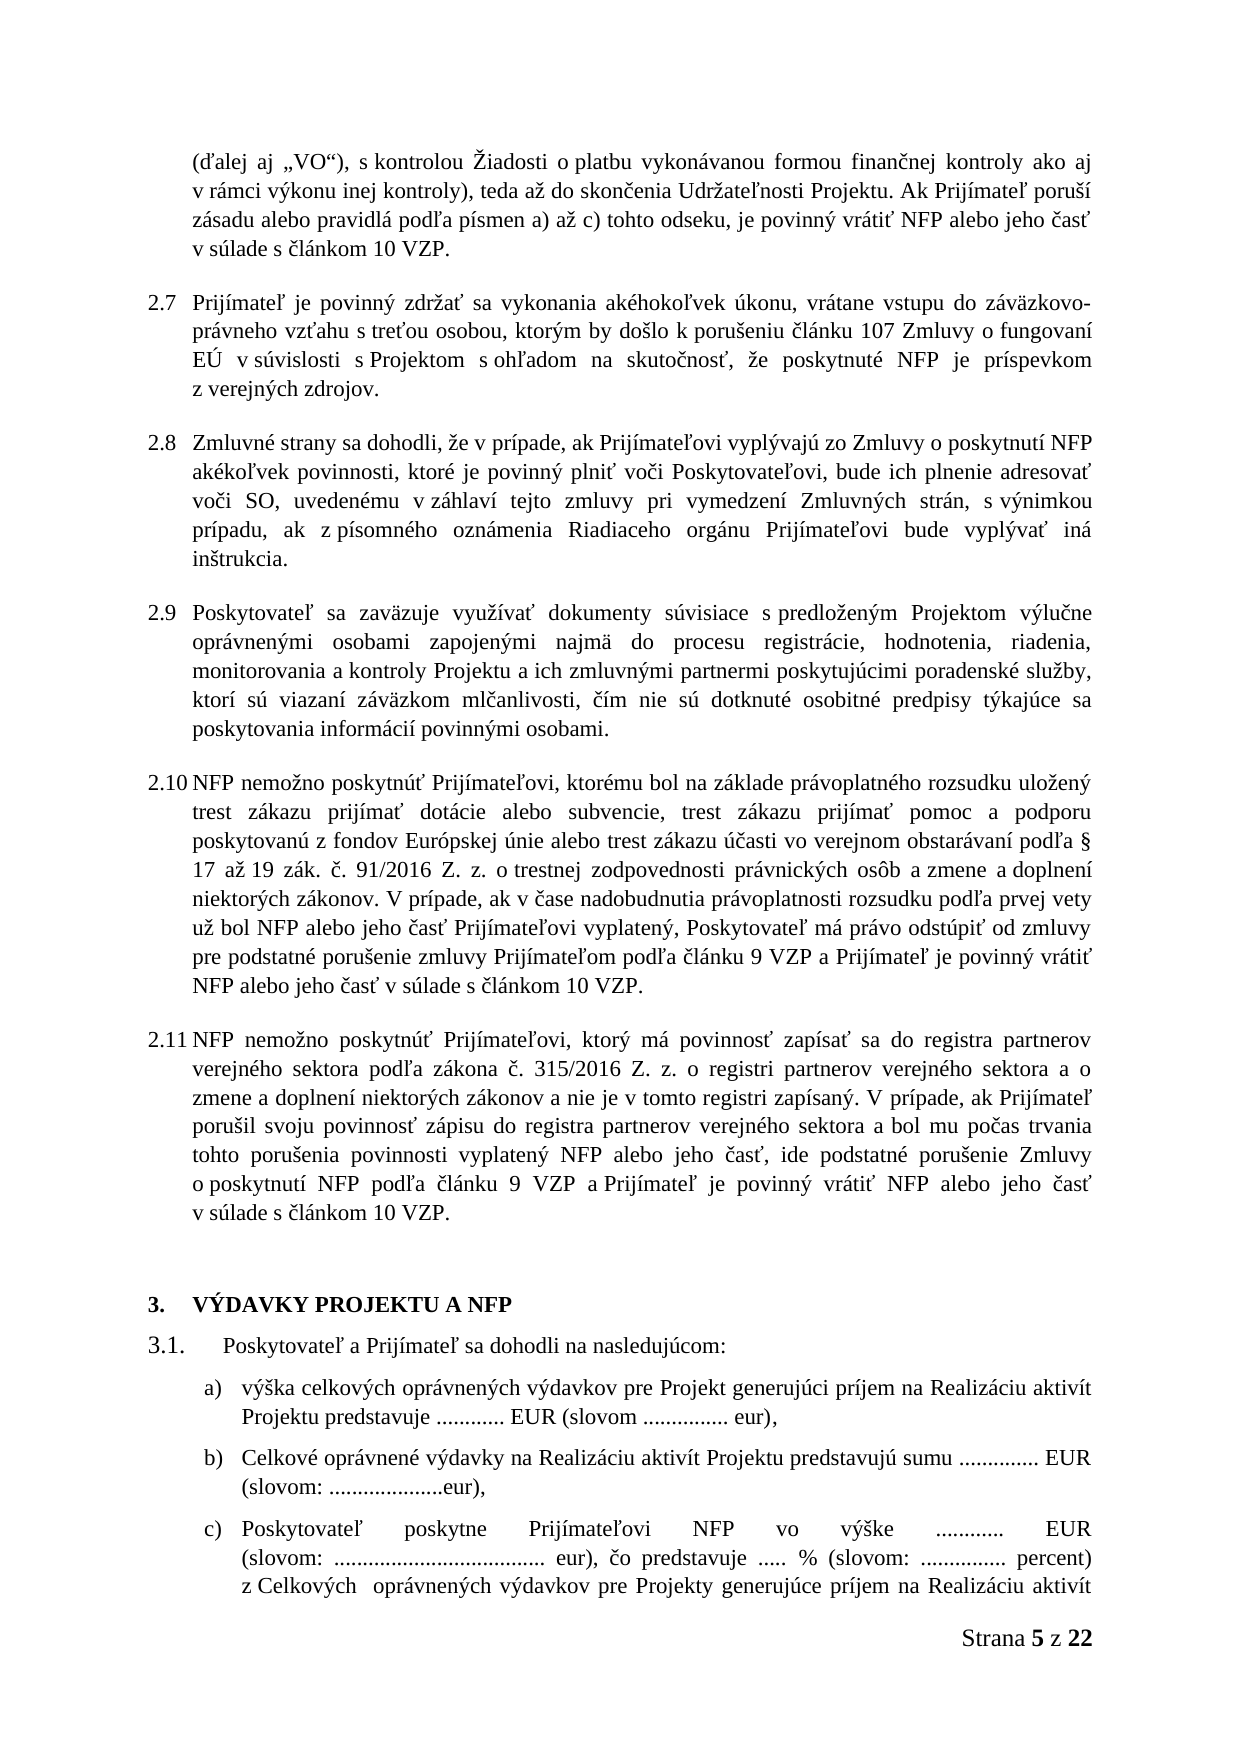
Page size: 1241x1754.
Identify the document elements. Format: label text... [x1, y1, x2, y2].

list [204, 1514, 1092, 1599]
list Celkové oprávnené výdavky na Realizáciu aktivít Projektu predstavujú sumu .............. EUR (slovom: ....................eur), [204, 1444, 1092, 1499]
text 2.10 NFP nemožno poskytnúť Prijímateľovi, ktorému bol na základe právoplatného rozsudku uložený trest zákazu prijímať dotácie alebo subvencie, trest zákazu prijímať pomoc a podporu poskytovanú z fondov Európskej únie alebo trest zákazu účasti vo verejnom obstarávaní podľa § 17 až 19 zák. č. 91/2016 Z. z. o trestnej zodpovednosti právnických osôb a zmene a doplnení niektorých zákonov. V prípade, ak v čase nadobudnutia právoplatnosti rozsudku podľa prvej vety už bol NFP alebo jeho časť Prijímateľovi vyplatený, Poskytovateľ má právo odstúpiť od zmluvy pre podstatné porušenie zmluvy Prijímateľom podľa článku 9 VZP a Prijímateľ je povinný vrátiť NFP alebo jeho časť v súlade s článkom 10 VZP. [148, 769, 1092, 998]
list výška celkových oprávnených výdavkov pre Projekt generujúci príjem na Realizáciu aktivít Projektu predstavuje ............ EUR (slovom ............... eur), [204, 1374, 1092, 1429]
text 2.8 Zmluvné strany sa dohodli, že v prípade, ak Prijímateľovi vyplývajú zo Zmluvy o poskytnutí NFP akékoľvek povinnosti, ktoré je povinný plniť voči Poskytovateľovi, bude ich plnenie adresovať voči SO, uvedenému v záhlaví tejto zmluvy pri vymedzení Zmluvných strán, s výnimkou prípadu, ak z písomného oznámenia Riadiaceho orgánu Prijímateľovi bude vyplývať iná inštrukcia. [148, 429, 1092, 572]
text 2.9 Poskytovateľ sa zaväzuje využívať dokumenty súvisiace s predloženým Projektom výlučne oprávnenými osobami zapojenými najmä do procesu registrácie, hodnotenia, riadenia, monitorovania a kontroly Projektu a ich zmluvnými partnermi poskytujúcimi poradenské služby, ktorí sú viazaní záväzkom mlčanlivosti, čím nie sú dotknuté osobitné predpisy týkajúce sa poskytovania informácií povinnými osobami. [148, 599, 1092, 741]
text 2.11 NFP nemožno poskytnúť Prijímateľovi, ktorý má povinnosť zapísať sa do registra partnerov verejného sektora podľa zákona č. 315/2016 Z. z. o registri partnerov verejného sektora a o zmene a doplnení niektorých zákonov a nie je v tomto registri zapísaný. V prípade, ak Prijímateľ porušil svoju povinnosť zápisu do registra partnerov verejného sektora a bol mu počas trvania tohto porušenia povinnosti vyplatený NFP alebo jeho časť, ide podstatné porušenie Zmluvy o poskytnutí NFP podľa článku 9 VZP a Prijímateľ je povinný vrátiť NFP alebo jeho časť v súlade s článkom 10 VZP. [148, 1026, 1092, 1226]
text 2.7 Prijímateľ je povinný zdržať sa vykonania akéhokoľvek úkonu, vrátane vstupu do záväzkovo-právneho vzťahu s treťou osobou, ktorým by došlo k porušeniu článku 107 Zmluvy o fungovaní EÚ v súvislosti s Projektom s ohľadom na skutočnosť, že poskytnuté NFP je príspevkom z verejných zdrojov. [148, 288, 1092, 402]
subtitle VÝDAVKY PROJEKTU A NFP [148, 1291, 1092, 1317]
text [192, 148, 1092, 261]
list Poskytovateľ a Prijímateľ sa dohodli na nasledujúcom: [148, 1330, 1092, 1358]
